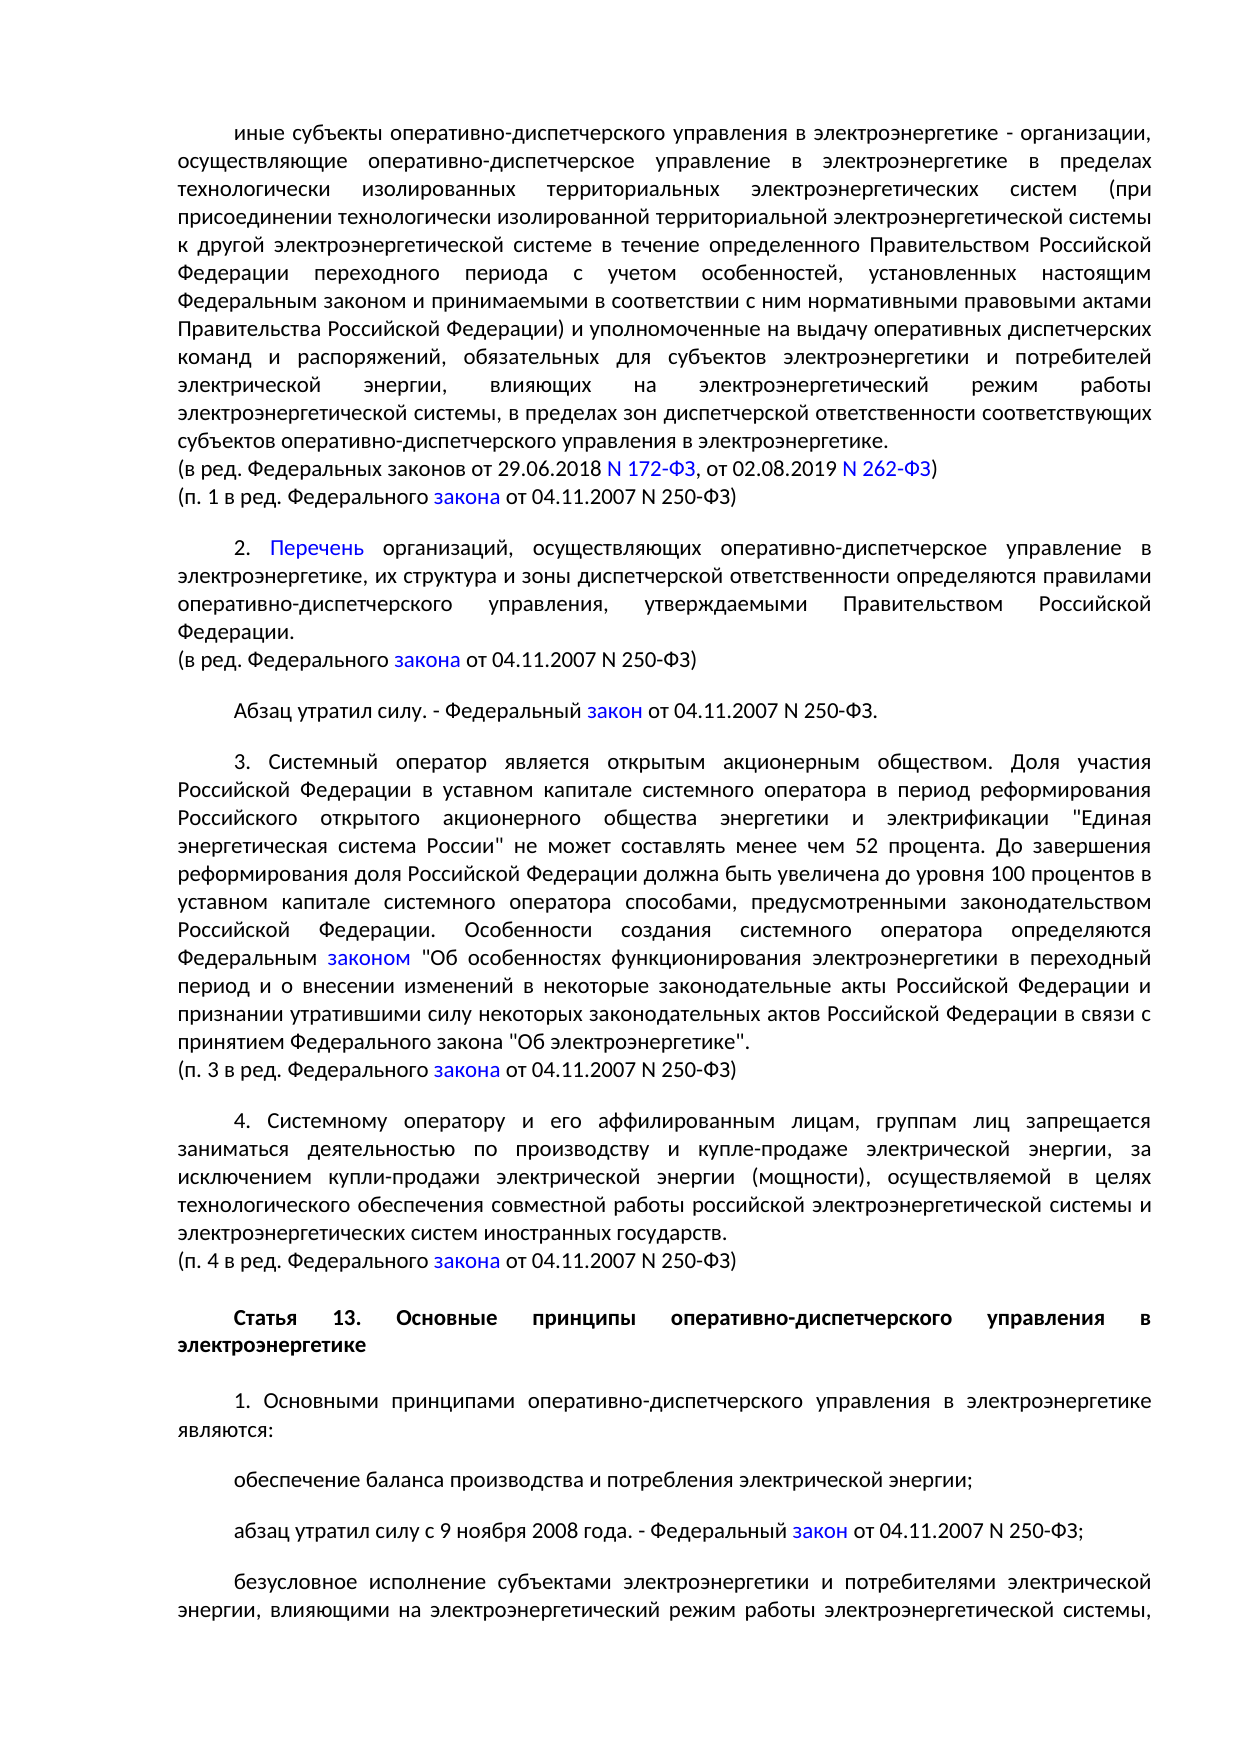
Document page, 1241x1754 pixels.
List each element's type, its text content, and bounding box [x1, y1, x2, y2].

text Абзац утратил силу. - Федеральный закон от 04.11.2007 N 250-ФЗ. [177, 696, 1152, 724]
text обеспечение баланса производства и потребления электрической энергии; [177, 1466, 1152, 1494]
text 1. Основными принципами оперативно-диспетчерского управления в электроэнергетике являются: [177, 1387, 1152, 1443]
text (в ред. Федеральных законов от 29.06.2018 N 172-ФЗ, от 02.08.2019 N 262-ФЗ) [177, 454, 1152, 482]
text (п. 3 в ред. Федерального закона от 04.11.2007 N 250-ФЗ) [177, 1056, 1152, 1083]
text 3. Системный оператор является открытым акционерным обществом. Доля участия Российской Федерации в уставном капитале системного оператора в период реформирования Российского открытого акционерного общества энергетики и электрификации "Единая энергетическая система России" не может составлять менее чем 52 процента. До завершения реформирования доля Российской Федерации должна быть увеличена до уровня 100 процентов в уставном капитале системного оператора способами, предусмотренными законодательством Российской Федерации. Особенности создания системного оператора определяются Федеральным законом "Об особенностях функционирования электроэнергетики в переходный период и о внесении изменений в некоторые законодательные акты Российской Федерации и признании утратившими силу некоторых законодательных актов Российской Федерации в связи с принятием Федерального закона "Об электроэнергетике". [177, 747, 1152, 1056]
text иные субъекты оперативно-диспетчерского управления в электроэнергетике - организации, осуществляющие оперативно-диспетчерское управление в электроэнергетике в пределах технологически изолированных территориальных электроэнергетических систем (при присоединении технологически изолированной территориальной электроэнергетической системы к другой электроэнергетической системе в течение определенного Правительством Российской Федерации переходного периода с учетом особенностей, установленных настоящим Федеральным законом и принимаемыми в соответствии с ним нормативными правовыми актами Правительства Российской Федерации) и уполномоченные на выдачу оперативных диспетчерских команд и распоряжений, обязательных для субъектов электроэнергетики и потребителей электрической энергии, влияющих на электроэнергетический режим работы электроэнергетической системы, в пределах зон диспетчерской ответственности соответствующих субъектов оперативно-диспетчерского управления в электроэнергетике. [177, 118, 1152, 454]
text (п. 1 в ред. Федерального закона от 04.11.2007 N 250-ФЗ) [177, 482, 1152, 510]
text (п. 4 в ред. Федерального закона от 04.11.2007 N 250-ФЗ) [177, 1247, 1152, 1274]
text 4. Системному оператору и его аффилированным лицам, группам лиц запрещается заниматься деятельностью по производству и купле-продаже электрической энергии, за исключением купли-продажи электрической энергии (мощности), осуществляемой в целях технологического обеспечения совместной работы российской электроэнергетической системы и электроэнергетических систем иностранных государств. [177, 1106, 1152, 1247]
text абзац утратил силу с 9 ноября 2008 года. - Федеральный закон от 04.11.2007 N 250-ФЗ; [177, 1517, 1152, 1544]
text 2. Перечень организаций, осуществляющих оперативно-диспетчерское управление в электроэнергетике, их структура и зоны диспетчерской ответственности определяются правилами оперативно-диспетчерского управления, утверждаемыми Правительством Российской Федерации. [177, 533, 1152, 645]
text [177, 1567, 1152, 1623]
title Статья 13. Основные принципы оперативно-диспетчерского управления в электроэнергетике [177, 1303, 1152, 1359]
text (в ред. Федерального закона от 04.11.2007 N 250-ФЗ) [177, 645, 1152, 673]
